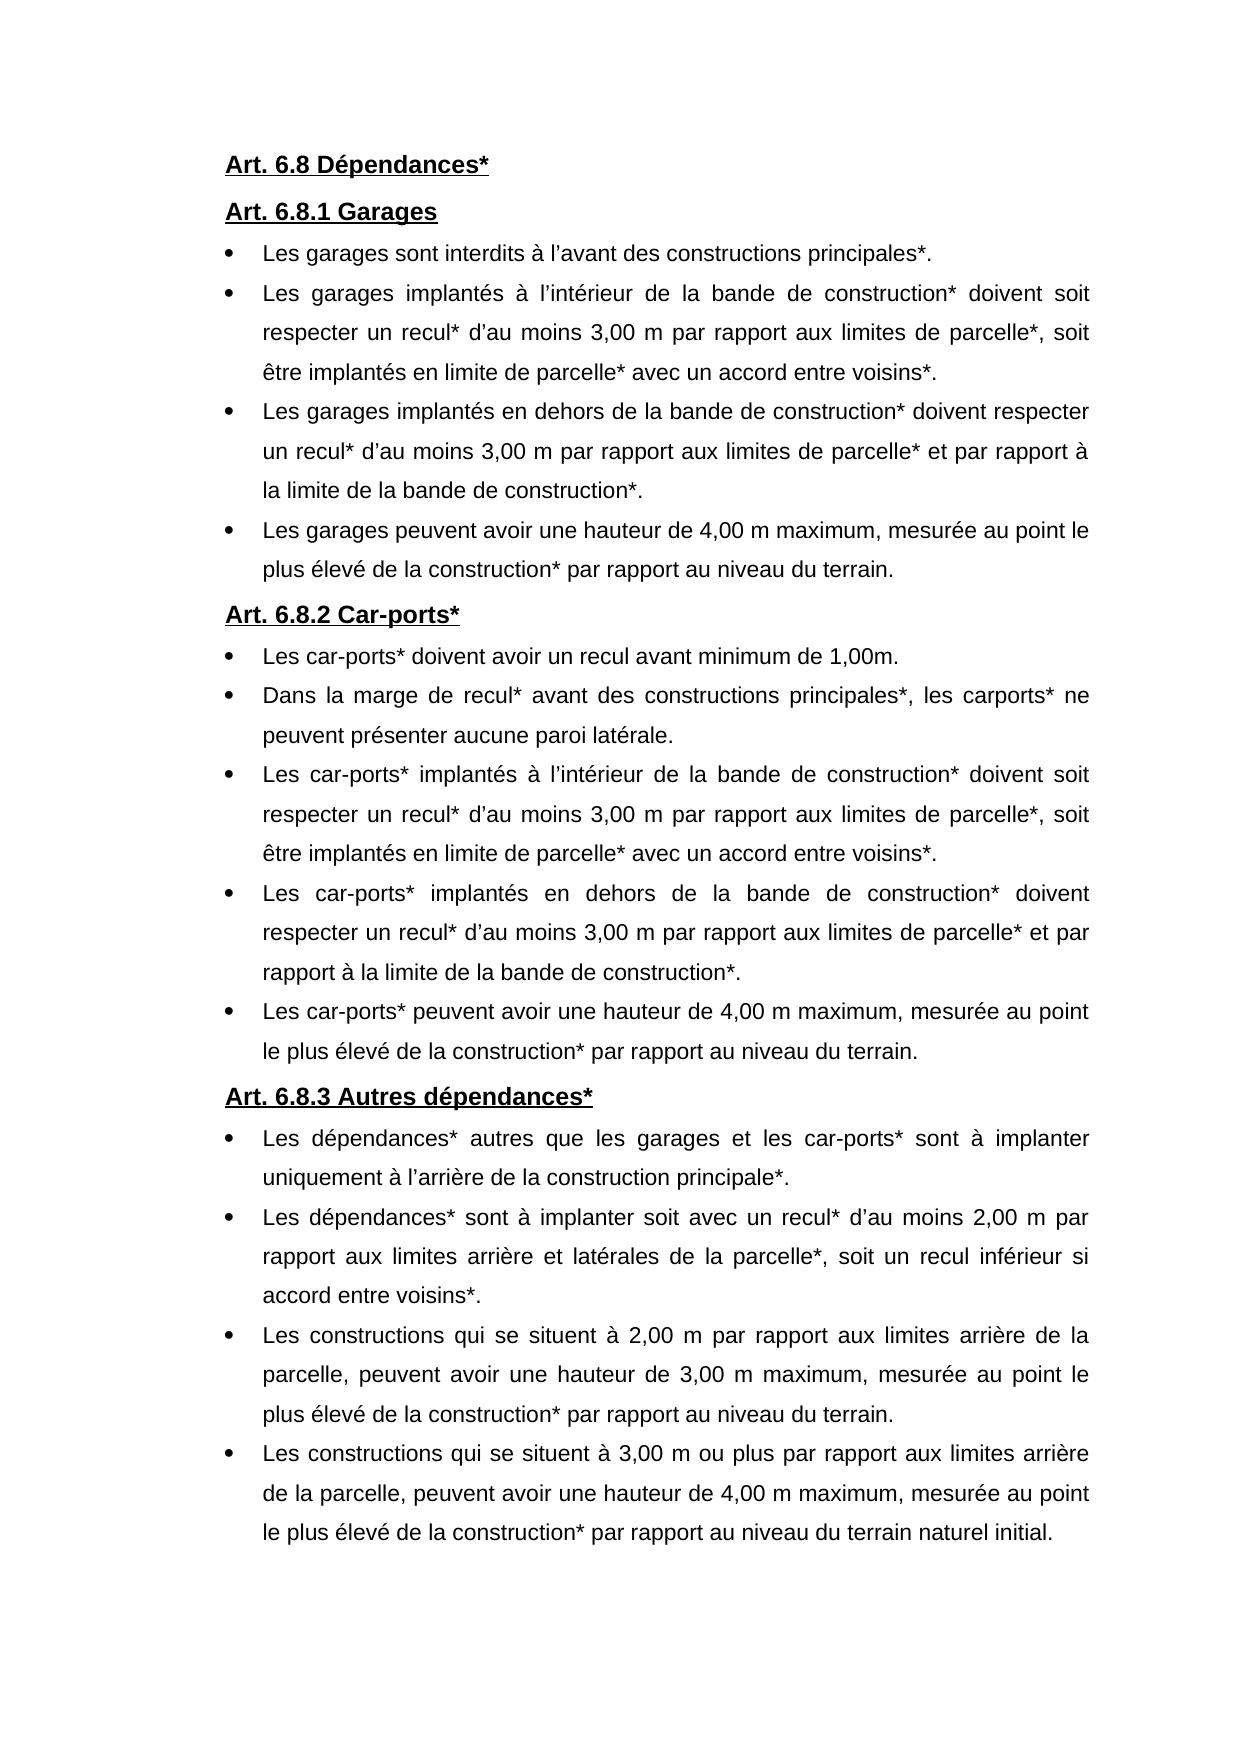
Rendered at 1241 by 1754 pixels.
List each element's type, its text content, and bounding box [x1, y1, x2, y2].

list Les dépendances* sont à implanter soit avec un recul* d’au moins 2,00 m par rapport aux limites arrière et latérales de la parcelle*, soit un recul inférieur si accord entre voisins*. [225, 1203, 1090, 1309]
subtitle Art. 6.8.2 Car-ports* [225, 600, 1090, 629]
list Dans la marge de recul* avant des constructions principales*, les carports* ne peuvent présenter aucune paroi latérale. [225, 682, 1090, 748]
list Les garages implantés en dehors de la bande de construction* doivent respecter un recul* d’au moins 3,00 m par rapport aux limites de parcelle* et par rapport à la limite de la bande de construction*. [225, 398, 1090, 504]
subtitle Art. 6.8 Dépendances* [225, 150, 1090, 179]
list Les dépendances* autres que les garages et les car-ports* sont à implanter uniquement à l’arrière de la construction principale*. [225, 1124, 1090, 1190]
list Les car-ports* peuvent avoir une hauteur de 4,00 m maximum, mesurée au point le plus élevé de la construction* par rapport au niveau du terrain. [225, 998, 1090, 1064]
list Les constructions qui se situent à 3,00 m ou plus par rapport aux limites arrière de la parcelle, peuvent avoir une hauteur de 4,00 m maximum, mesurée au point le plus élevé de la construction* par rapport au niveau du terrain naturel initial. [225, 1440, 1090, 1546]
subtitle Art. 6.8.3 Autres dépendances* [225, 1081, 1090, 1110]
list Les car-ports* implantés à l’intérieur de la bande de construction* doivent soit respecter un recul* d’au moins 3,00 m par rapport aux limites de parcelle*, soit être implantés en limite de parcelle* avec un accord entre voisins*. [225, 761, 1090, 867]
list Les garages sont interdits à l’avant des constructions principales*. [225, 240, 1090, 267]
list Les garages peuvent avoir une hauteur de 4,00 m maximum, mesurée au point le plus élevé de la construction* par rapport au niveau du terrain. [225, 517, 1090, 583]
subtitle Art. 6.8.1 Garages [225, 197, 1090, 226]
list Les car-ports* implantés en dehors de la bande de construction* doivent respecter un recul* d’au moins 3,00 m par rapport aux limites de parcelle* et par rapport à la limite de la bande de construction*. [225, 880, 1090, 985]
list Les car-ports* doivent avoir un recul avant minimum de 1,00m. [225, 643, 1090, 669]
list Les constructions qui se situent à 2,00 m par rapport aux limites arrière de la parcelle, peuvent avoir une hauteur de 3,00 m maximum, mesurée au point le plus élevé de la construction* par rapport au niveau du terrain. [225, 1322, 1090, 1427]
list Les garages implantés à l’intérieur de la bande de construction* doivent soit respecter un recul* d’au moins 3,00 m par rapport aux limites de parcelle*, soit être implantés en limite de parcelle* avec un accord entre voisins*. [225, 280, 1090, 385]
